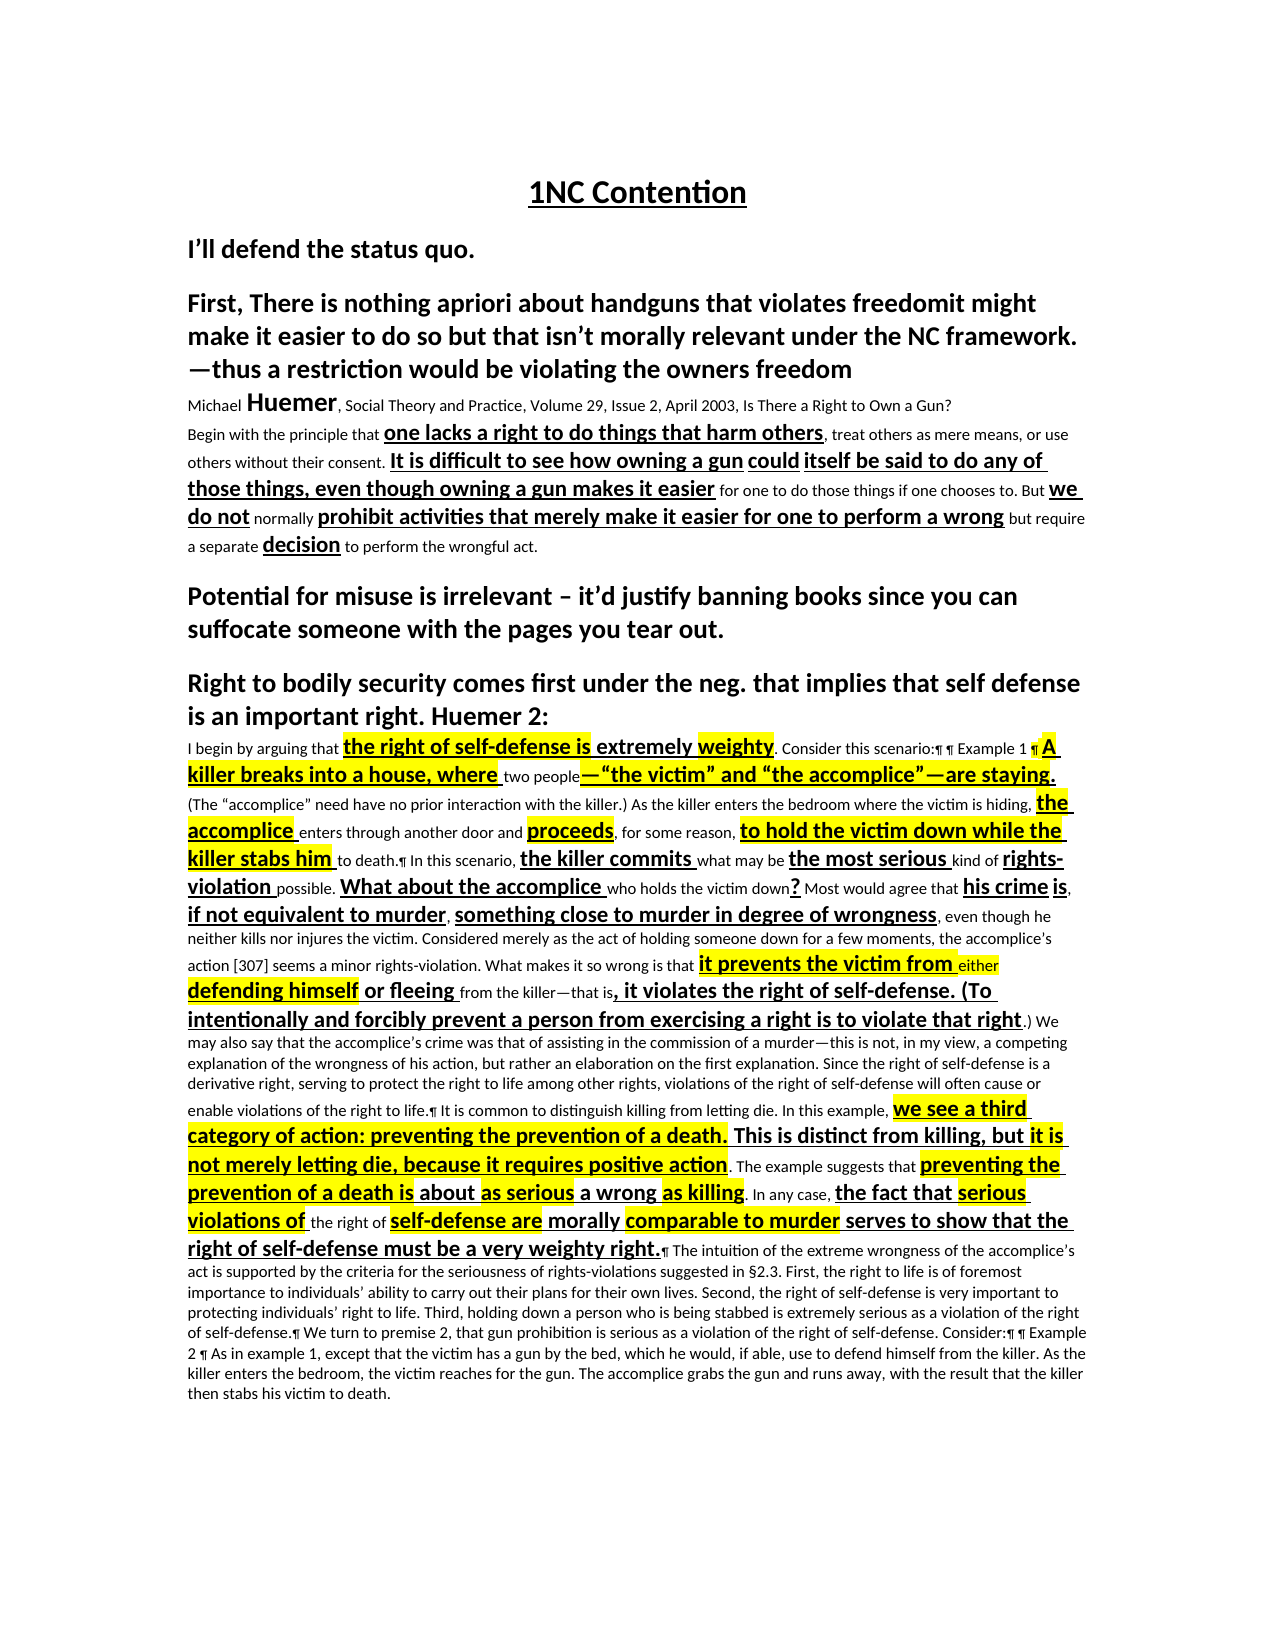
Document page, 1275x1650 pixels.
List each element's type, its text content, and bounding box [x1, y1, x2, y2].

subtitle Potential for misuse is irrelevant – it’d justify banning books since you can suffocate someone with the pages you tear out. [187, 579, 1087, 645]
text I begin by arguing that the right of self-defense is extremely weighty. Consider this scenario:¶ ¶ Example 1 ¶ A killer breaks into a house, where two people—“the victim” and “the accomplice”—are staying. (The “accomplice” need have no prior interaction with the killer.) As the killer enters the bedroom where the victim is hiding, the accomplice enters through another door and proceeds, for some reason, to hold the victim down while the killer stabs him to death.¶ In this scenario, the killer commits what may be the most serious kind of rights-violation possible. What about the accomplice who holds the victim down? Most would agree that his crime is, if not equivalent to murder, something close to murder in degree of wrongness, even though he neither kills nor injures the victim. Considered merely as the act of holding someone down for a few moments, the accomplice’s action [307] seems a minor rights-violation. What makes it so wrong is that it prevents the victim from either defending himself or fleeing from the killer—that is, it violates the right of self-defense. (To intentionally and forcibly prevent a person from exercising a right is to violate that right.) We may also say that the accomplice’s crime was that of assisting in the commission of a murder—this is not, in my view, a competing explanation of the wrongness of his action, but rather an elaboration on the first explanation. Since the right of self-defense is a derivative right, serving to protect the right to life among other rights, violations of the right of self-defense will often cause or enable violations of the right to life.¶ It is common to distinguish killing from letting die. In this example, we see a third category of action: preventing the prevention of a death. This is distinct from killing, but it is not merely letting die, because it requires positive action. The example suggests that preventing the prevention of a death is about as serious a wrong as killing. In any case, the fact that serious violations of the right of self-defense are morally comparable to murder serves to show that the right of self-defense must be a very weighty right.¶ The intuition of the extreme wrongness of the accomplice’s act is supported by the criteria for the seriousness of rights-violations suggested in §2.3. First, the right to life is of foremost importance to individuals’ ability to carry out their plans for their own lives. Second, the right of self-defense is very important to protecting individuals’ right to life. Third, holding down a person who is being stabbed is extremely serious as a violation of the right of self-defense.¶ We turn to premise 2, that gun prohibition is serious as a violation of the right of self-defense. Consider:¶ ¶ Example 2 ¶ As in example 1, except that the victim has a gun by the bed, which he would, if able, use to defend himself from the killer. As the killer enters the bedroom, the victim reaches for the gun. The accomplice grabs the gun and runs away, with the result that the killer then stabs his victim to death. [187, 732, 1087, 1404]
subtitle 1NC Contention [187, 171, 1087, 212]
subtitle Right to bodily security comes first under the neg. that implies that self defense is an important right. Huemer 2: [187, 666, 1087, 732]
text Michael Huemer, Social Theory and Practice, Volume 29, Issue 2, April 2003, Is There a Right to Own a Gun? [187, 385, 1087, 418]
subtitle I’ll defend the status quo. [187, 232, 1087, 265]
subtitle First, There is nothing apriori about handguns that violates freedomit might make it easier to do so but that isn’t morally relevant under the NC framework. —thus a restriction would be violating the owners freedom [187, 286, 1087, 385]
text Begin with the principle that one lacks a right to do things that harm others, treat others as mere means, or use others without their consent. It is difficult to see how owning a gun could itself be said to do any of those things, even though owning a gun makes it easier for one to do those things if one chooses to. But we do not normally prohibit activities that merely make it easier for one to perform a wrong but require a separate decision to perform the wrongful act. [187, 418, 1087, 558]
